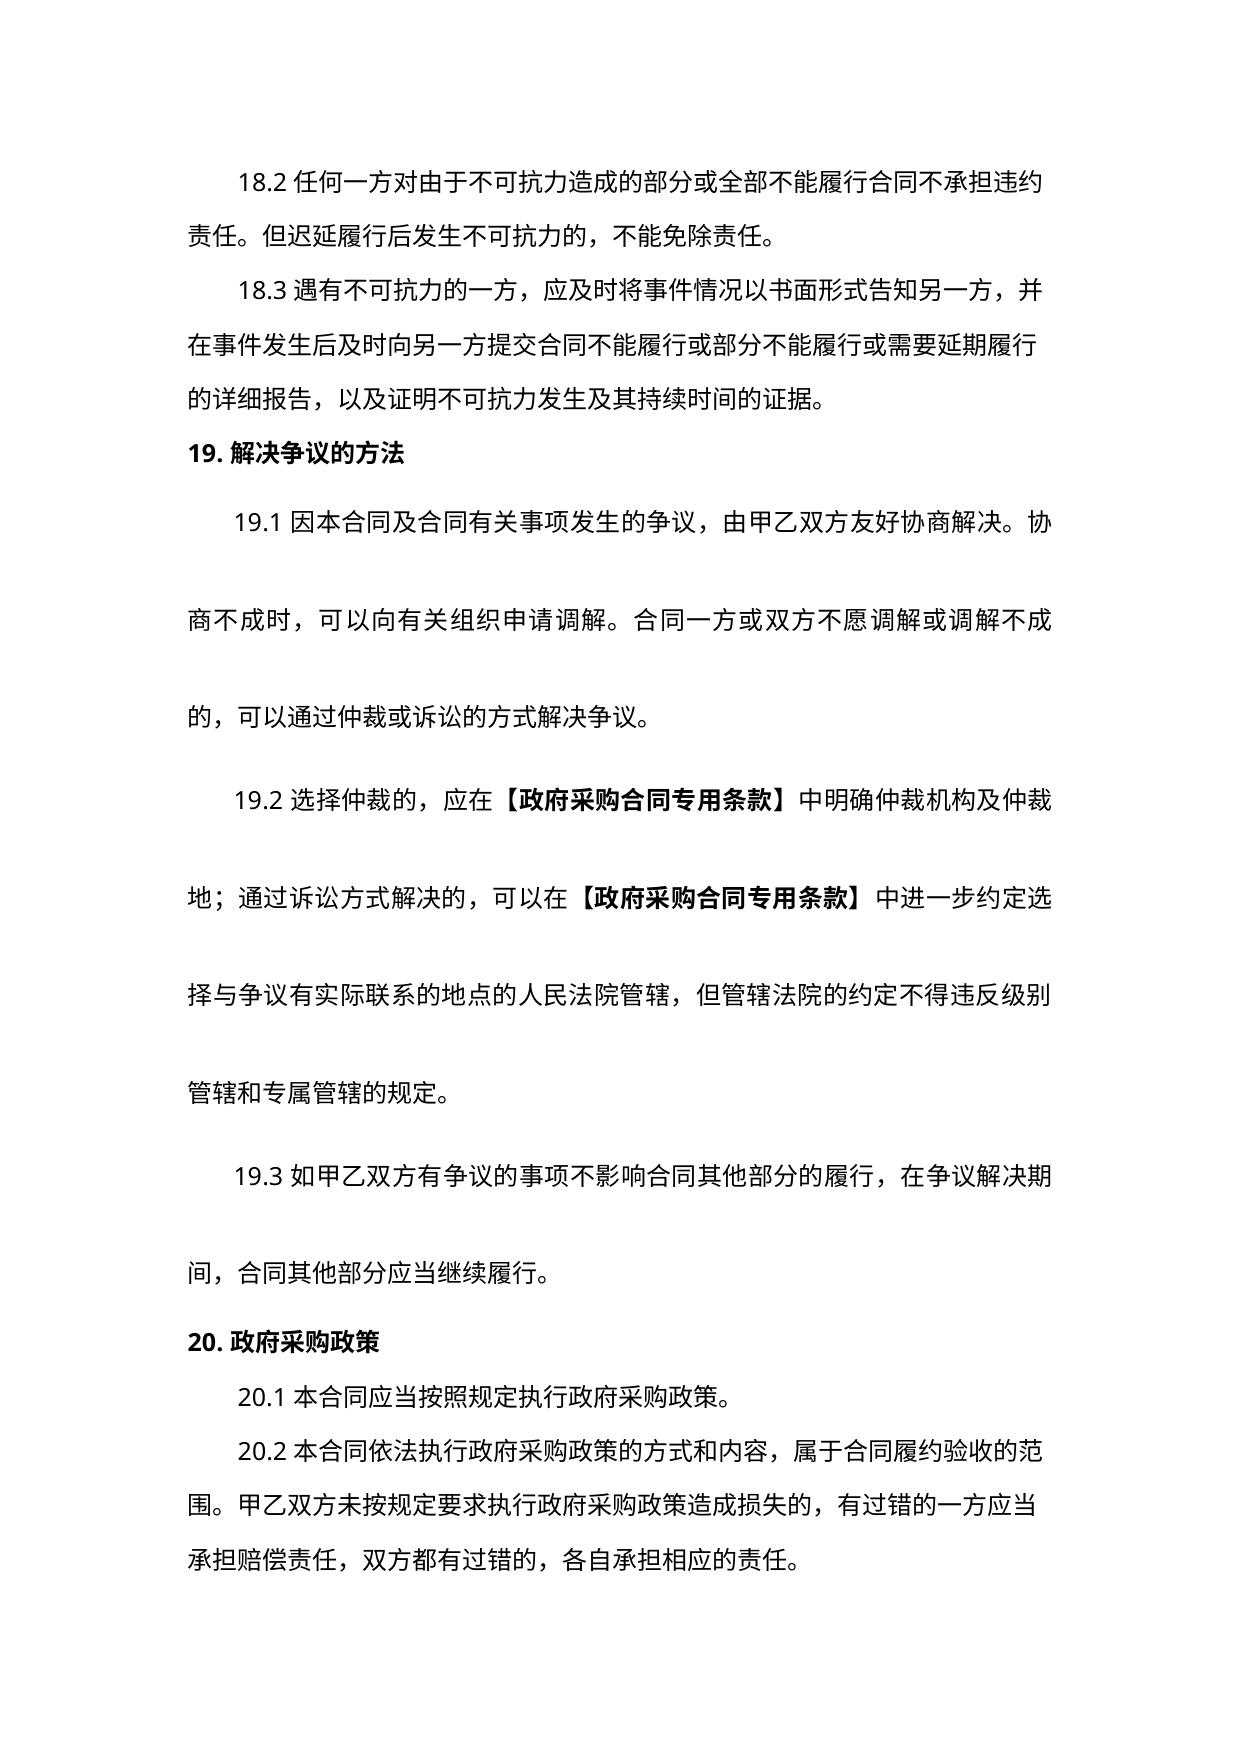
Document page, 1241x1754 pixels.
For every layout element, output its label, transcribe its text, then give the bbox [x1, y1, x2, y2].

text 20.2 本合同依法执行政府采购政策的方式和内容，属于合同履约验收的范围。甲乙双方未按规定要求执行政府采购政策造成损失的，有过错的一方应当承担赔偿责任，双方都有过错的，各自承担相应的责任。 [187, 1431, 1053, 1576]
text 19.3 如甲乙双方有争议的事项不影响合同其他部分的履行，在争议解决期间，合同其他部分应当继续履行。 [187, 1142, 1053, 1304]
text 19.1 因本合同及合同有关事项发生的争议，由甲乙双方友好协商解决。协商不成时，可以向有关组织申请调解。合同一方或双方不愿调解或调解不成的，可以通过仲裁或诉讼的方式解决争议。 [187, 488, 1053, 748]
text 20. 政府采购政策 [187, 1323, 1053, 1359]
text 18.3 遇有不可抗力的一方，应及时将事件情况以书面形式告知另一方，并在事件发生后及时向另一方提交合同不能履行或部分不能履行或需要延期履行的详细报告，以及证明不可抗力发生及其持续时间的证据。 [187, 271, 1053, 416]
text 19. 解决争议的方法 [187, 434, 1053, 470]
text 20.1 本合同应当按照规定执行政府采购政策。 [187, 1377, 1053, 1413]
text 18.2 任何一方对由于不可抗力造成的部分或全部不能履行合同不承担违约责任。但迟延履行后发生不可抗力的，不能免除责任。 [187, 162, 1053, 253]
text 19.2 选择仲裁的，应在【政府采购合同专用条款】中明确仲裁机构及仲裁地；通过诉讼方式解决的，可以在【政府采购合同专用条款】中进一步约定选择与争议有实际联系的地点的人民法院管辖，但管辖法院的约定不得违反级别管辖和专属管辖的规定。 [187, 766, 1053, 1124]
